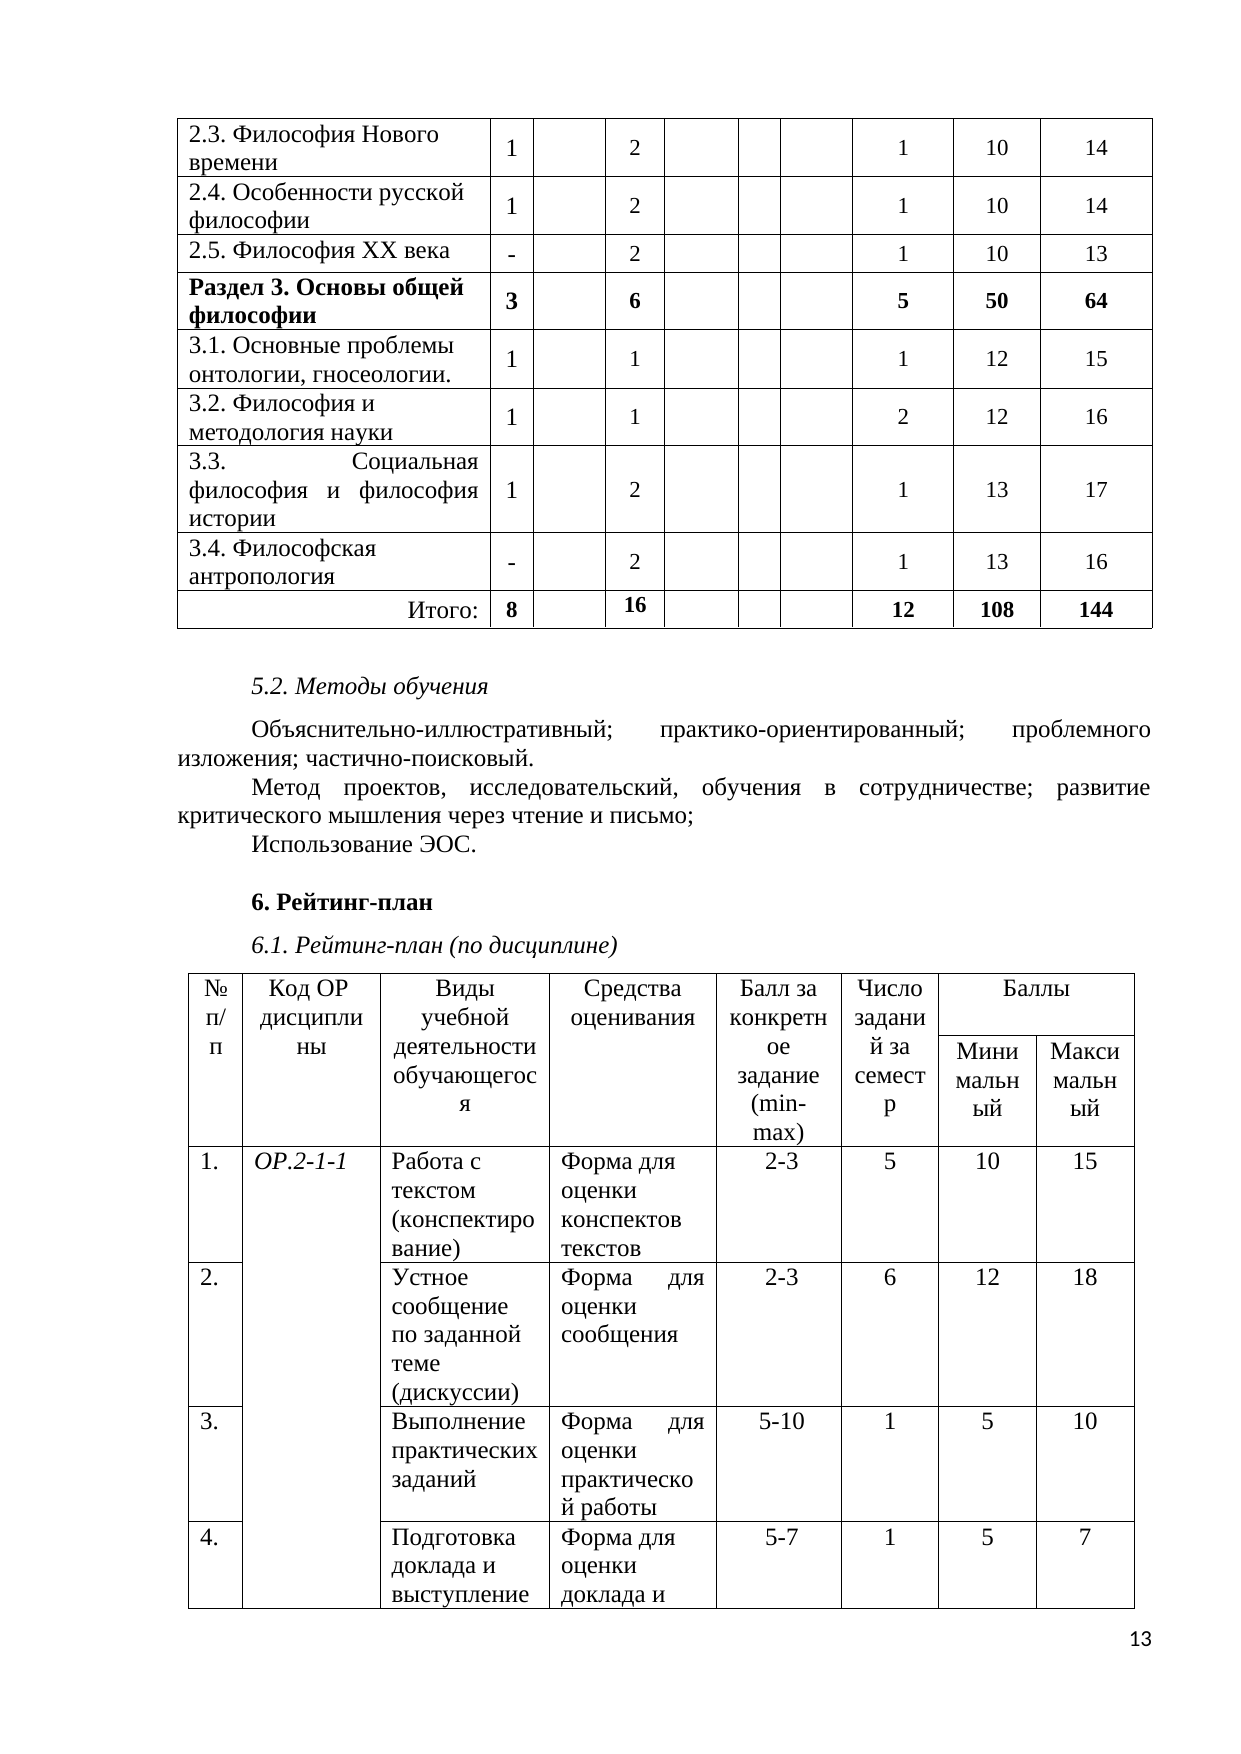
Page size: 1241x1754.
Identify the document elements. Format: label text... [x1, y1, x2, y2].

table_cell 6 [606, 273, 664, 329]
table_cell [781, 119, 852, 176]
table_header Виды учебной деятельности обучающегося [381, 974, 549, 1146]
table_cell 12 [853, 591, 953, 627]
table_cell 3.1. Основные проблемы онтологии, гносеологии. [178, 330, 490, 387]
table_cell [534, 533, 605, 590]
table_cell [665, 273, 738, 329]
table_cell 2.3. Философия Нового времени [178, 119, 490, 176]
text Метод проектов, исследовательский, обучения в сотрудничестве; развитие критического мышления через чтение и письмо; [177, 772, 1152, 829]
text 6. Рейтинг-план [177, 887, 1152, 915]
table_header Балл за конкретное задание (min-max) [717, 974, 841, 1146]
table_cell 10 [1037, 1407, 1134, 1521]
table_cell [739, 177, 780, 234]
table_cell 64 [1041, 273, 1152, 329]
table_header Средства оценивания [550, 974, 716, 1146]
table_cell 2 [606, 177, 664, 234]
table_header Баллы [939, 974, 1134, 1035]
table_cell 2 [606, 446, 664, 532]
table_cell Раздел 3. Основы общей философии [178, 273, 490, 329]
table_cell 13 [1041, 235, 1152, 271]
table_cell [665, 330, 738, 387]
table_cell 3.4. Философская антропология [178, 533, 490, 590]
table_cell 1 [853, 330, 953, 387]
table_cell 12 [954, 389, 1040, 445]
table_cell [665, 119, 738, 176]
table_cell [534, 591, 605, 627]
table_cell Форма для оценки практической работы [550, 1407, 716, 1521]
table_cell 15 [1037, 1147, 1134, 1261]
table_cell [665, 389, 738, 445]
table_header Число заданий за семестр [842, 974, 938, 1146]
table_cell Форма для оценки конспектов текстов [550, 1147, 716, 1261]
table_cell 5 [939, 1522, 1036, 1608]
table_cell 1 [842, 1407, 938, 1521]
table_cell [781, 235, 852, 271]
table_cell [739, 235, 780, 271]
table_cell [665, 235, 738, 271]
table_cell Форма для оценки сообщения [550, 1263, 716, 1406]
table_cell 12 [939, 1263, 1036, 1406]
table_cell 1 [491, 389, 533, 445]
table_cell 50 [954, 273, 1040, 329]
table_cell 4. [189, 1522, 242, 1608]
table_cell 3 [491, 273, 533, 329]
table_cell [739, 446, 780, 532]
text 6.1. Рейтинг-план (по дисциплине) [177, 930, 1152, 958]
table_cell 1 [853, 177, 953, 234]
table_cell 1 [853, 235, 953, 271]
table_cell 1 [491, 330, 533, 387]
table_cell 1 [491, 177, 533, 234]
table_cell [534, 330, 605, 387]
table_cell Итого: [178, 591, 490, 627]
table_cell 1 [842, 1522, 938, 1608]
table_cell 1. [189, 1147, 242, 1261]
table_cell - [491, 235, 533, 271]
text Использование ЭОС. [177, 829, 1152, 858]
table_cell 16 [1041, 533, 1152, 590]
table_cell 13 [954, 533, 1040, 590]
table_cell Устное сообщение по заданной теме (дискуссии) [381, 1263, 549, 1406]
text 5.2. Методы обучения [177, 671, 1152, 700]
table_cell [781, 533, 852, 590]
table_cell 5 [853, 273, 953, 329]
table_cell - [491, 533, 533, 590]
table_cell 1 [491, 119, 533, 176]
table_cell 2 [606, 533, 664, 590]
table_cell [534, 273, 605, 329]
table_cell [739, 389, 780, 445]
table_cell 1 [491, 446, 533, 532]
table_cell 108 [954, 591, 1040, 627]
table_cell [739, 533, 780, 590]
table_cell [665, 177, 738, 234]
table_cell 2.5. Философия ХХ века [178, 235, 490, 271]
table_cell 1 [606, 389, 664, 445]
table_cell [739, 591, 780, 627]
table_cell 5-7 [717, 1522, 841, 1608]
table_cell 17 [1041, 446, 1152, 532]
table_cell [781, 177, 852, 234]
table_cell 1 [853, 533, 953, 590]
table_cell 13 [954, 446, 1040, 532]
table_cell 10 [954, 119, 1040, 176]
table_cell 14 [1041, 177, 1152, 234]
table_cell 6 [842, 1263, 938, 1406]
table_cell 3.2. Философия и методология науки [178, 389, 490, 445]
table_cell [534, 235, 605, 271]
table_cell 144 [1041, 591, 1152, 627]
table_cell 2.4. Особенности русской философии [178, 177, 490, 234]
table_cell 16 [606, 591, 664, 627]
table_cell 2 [606, 119, 664, 176]
table_cell Минимальный [939, 1036, 1036, 1146]
table_cell Работа с текстом (конспектирование) [381, 1147, 549, 1261]
table_cell 3.3. Социальная философия и философия истории [178, 446, 490, 532]
table_cell [781, 273, 852, 329]
table_cell 8 [491, 591, 533, 627]
table_cell 3. [189, 1407, 242, 1521]
table_cell [534, 177, 605, 234]
table_cell [739, 273, 780, 329]
table_cell [534, 389, 605, 445]
table_cell 10 [954, 235, 1040, 271]
table_cell [739, 119, 780, 176]
table_cell 14 [1041, 119, 1152, 176]
table_cell 10 [954, 177, 1040, 234]
table_cell 2 [606, 235, 664, 271]
table_header № п/п [189, 974, 242, 1146]
table_cell [781, 330, 852, 387]
table_cell 1 [606, 330, 664, 387]
table_cell [534, 446, 605, 532]
table_cell 10 [939, 1147, 1036, 1261]
table_cell 1 [853, 446, 953, 532]
table_cell [781, 591, 852, 627]
table_cell 2-3 [717, 1263, 841, 1406]
table_cell 5-10 [717, 1407, 841, 1521]
table_cell 16 [1041, 389, 1152, 445]
table_cell Максимальный [1037, 1036, 1134, 1146]
table_header Код ОР дисциплины [243, 974, 380, 1146]
table_cell 2-3 [717, 1147, 841, 1261]
table_cell 12 [954, 330, 1040, 387]
table_cell 15 [1041, 330, 1152, 387]
table_cell [739, 330, 780, 387]
table_cell 5 [842, 1147, 938, 1261]
table_cell [665, 446, 738, 532]
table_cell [550, 1522, 716, 1608]
table_cell 18 [1037, 1263, 1134, 1406]
table_cell [665, 533, 738, 590]
table_cell 2. [189, 1263, 242, 1406]
table_cell [781, 389, 852, 445]
text Объяснительно-иллюстративный; практико-ориентированный; проблемного изложения; частично-поисковый. [177, 714, 1152, 772]
table_cell 5 [939, 1407, 1036, 1521]
table_cell 2 [853, 389, 953, 445]
table_cell 7 [1037, 1522, 1134, 1608]
table_cell [781, 446, 852, 532]
table_cell [534, 119, 605, 176]
table_cell ОР.2-1-1 [243, 1147, 380, 1608]
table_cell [381, 1522, 549, 1608]
table_cell Выполнение практических заданий [381, 1407, 549, 1521]
table_cell 1 [853, 119, 953, 176]
table_cell [665, 591, 738, 627]
